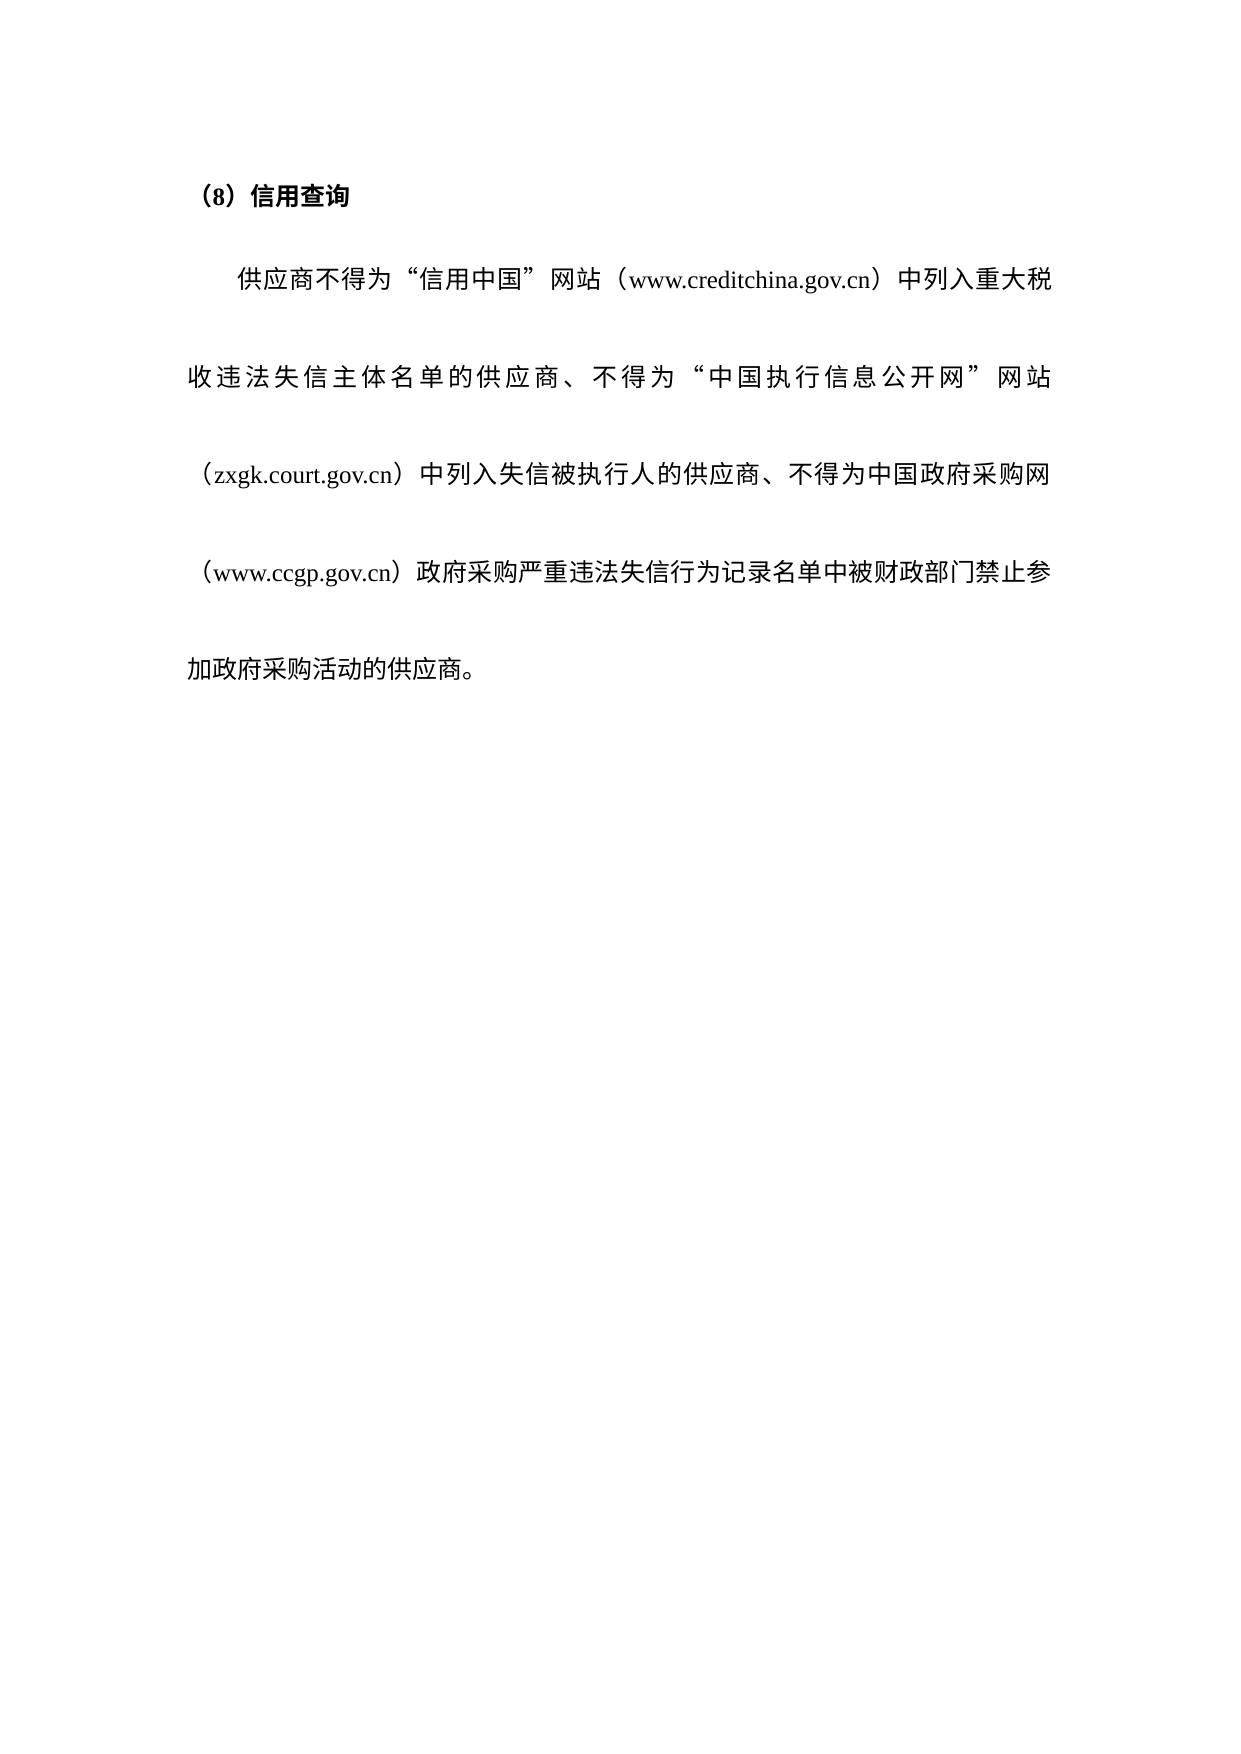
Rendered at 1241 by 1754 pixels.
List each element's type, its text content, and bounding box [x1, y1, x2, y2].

text 供应商不得为“信用中国”网站（www.creditchina.gov.cn）中列入重大税收违法失信主体名单的供应商、不得为“中国执行信息公开网”网站（zxgk.court.gov.cn）中列入失信被执行人的供应商、不得为中国政府采购网（www.ccgp.gov.cn）政府采购严重违法失信行为记录名单中被财政部门禁止参加政府采购活动的供应商。 [187, 245, 1053, 700]
text （8）信用查询 [187, 162, 1053, 227]
